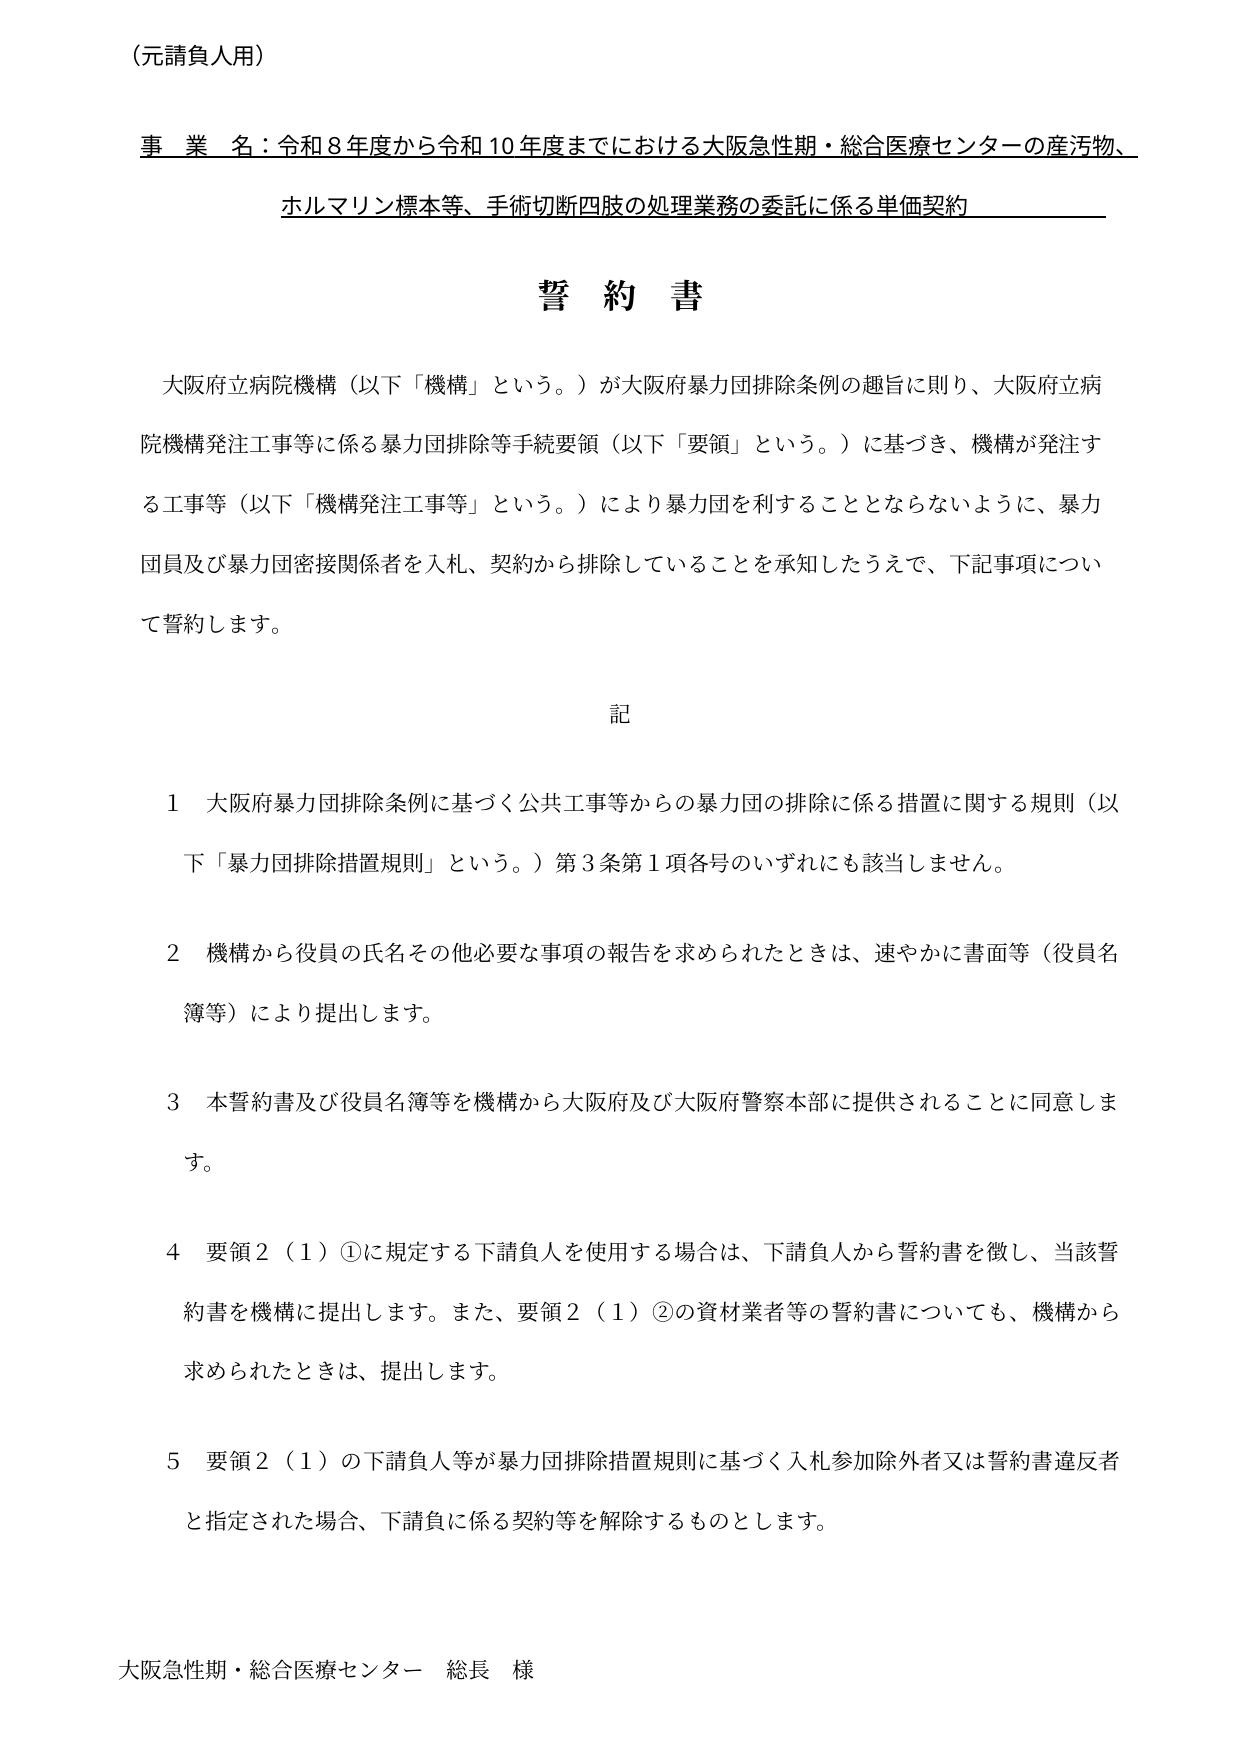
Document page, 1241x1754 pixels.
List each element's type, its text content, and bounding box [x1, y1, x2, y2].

text 大阪急性期・総合医療センター 総長 様 [118, 1639, 1122, 1699]
text 事 業 名：令和８年度から令和10年度までにおける大阪急性期・総合医療センターの産汚物、ホルマリン標本等、手術切断四肢の処理業務の委託に係る単価契約 [140, 114, 1122, 156]
text ５ 要領２（１）の下請負人等が暴力団排除措置規則に基づく入札参加除外者又は誓約書違反者と指定された場合、下請負に係る契約等を解除するものとします。 [162, 1430, 1122, 1549]
text 大阪府立病院機構（以下「機構」という。）が大阪府暴力団排除条例の趣旨に則り、大阪府立病院機構発注工事等に係る暴力団排除等手続要領（以下「要領」という。）に基づき、機構が発注する工事等（以下「機構発注工事等」という。）により暴力団を利することとならないように、暴力団員及び暴力団密接関係者を入札、契約から排除していることを承知したうえで、下記事項について誓約します。 [140, 354, 1122, 653]
text 記 [118, 683, 1122, 742]
text ４ 要領２（１）①に規定する下請負人を使用する場合は、下請負人から誓約書を徴し、当該誓約書を機構に提出します。また、要領２（１）②の資材業者等の誓約書についても、機構から求められたときは、提出します。 [162, 1221, 1122, 1400]
text 事 業 名：令和８年度から令和10年度までにおける大阪急性期・総合医療センターの産汚物、ホルマリン標本等、手術切断四肢の処理業務の委託に係る単価契約 [140, 158, 1122, 234]
text （元請負人用） [118, 25, 1122, 85]
text ２ 機構から役員の氏名その他必要な事項の報告を求められたときは、速やかに書面等（役員名簿等）により提出します。 [162, 922, 1122, 1041]
text 誓 約 書 [118, 264, 1122, 324]
text ３ 本誓約書及び役員名簿等を機構から大阪府及び大阪府警察本部に提供されることに同意します。 [162, 1071, 1122, 1191]
text １ 大阪府暴力団排除条例に基づく公共工事等からの暴力団の排除に係る措置に関する規則（以下「暴力団排除措置規則」という。）第３条第１項各号のいずれにも該当しません。 [162, 772, 1122, 892]
